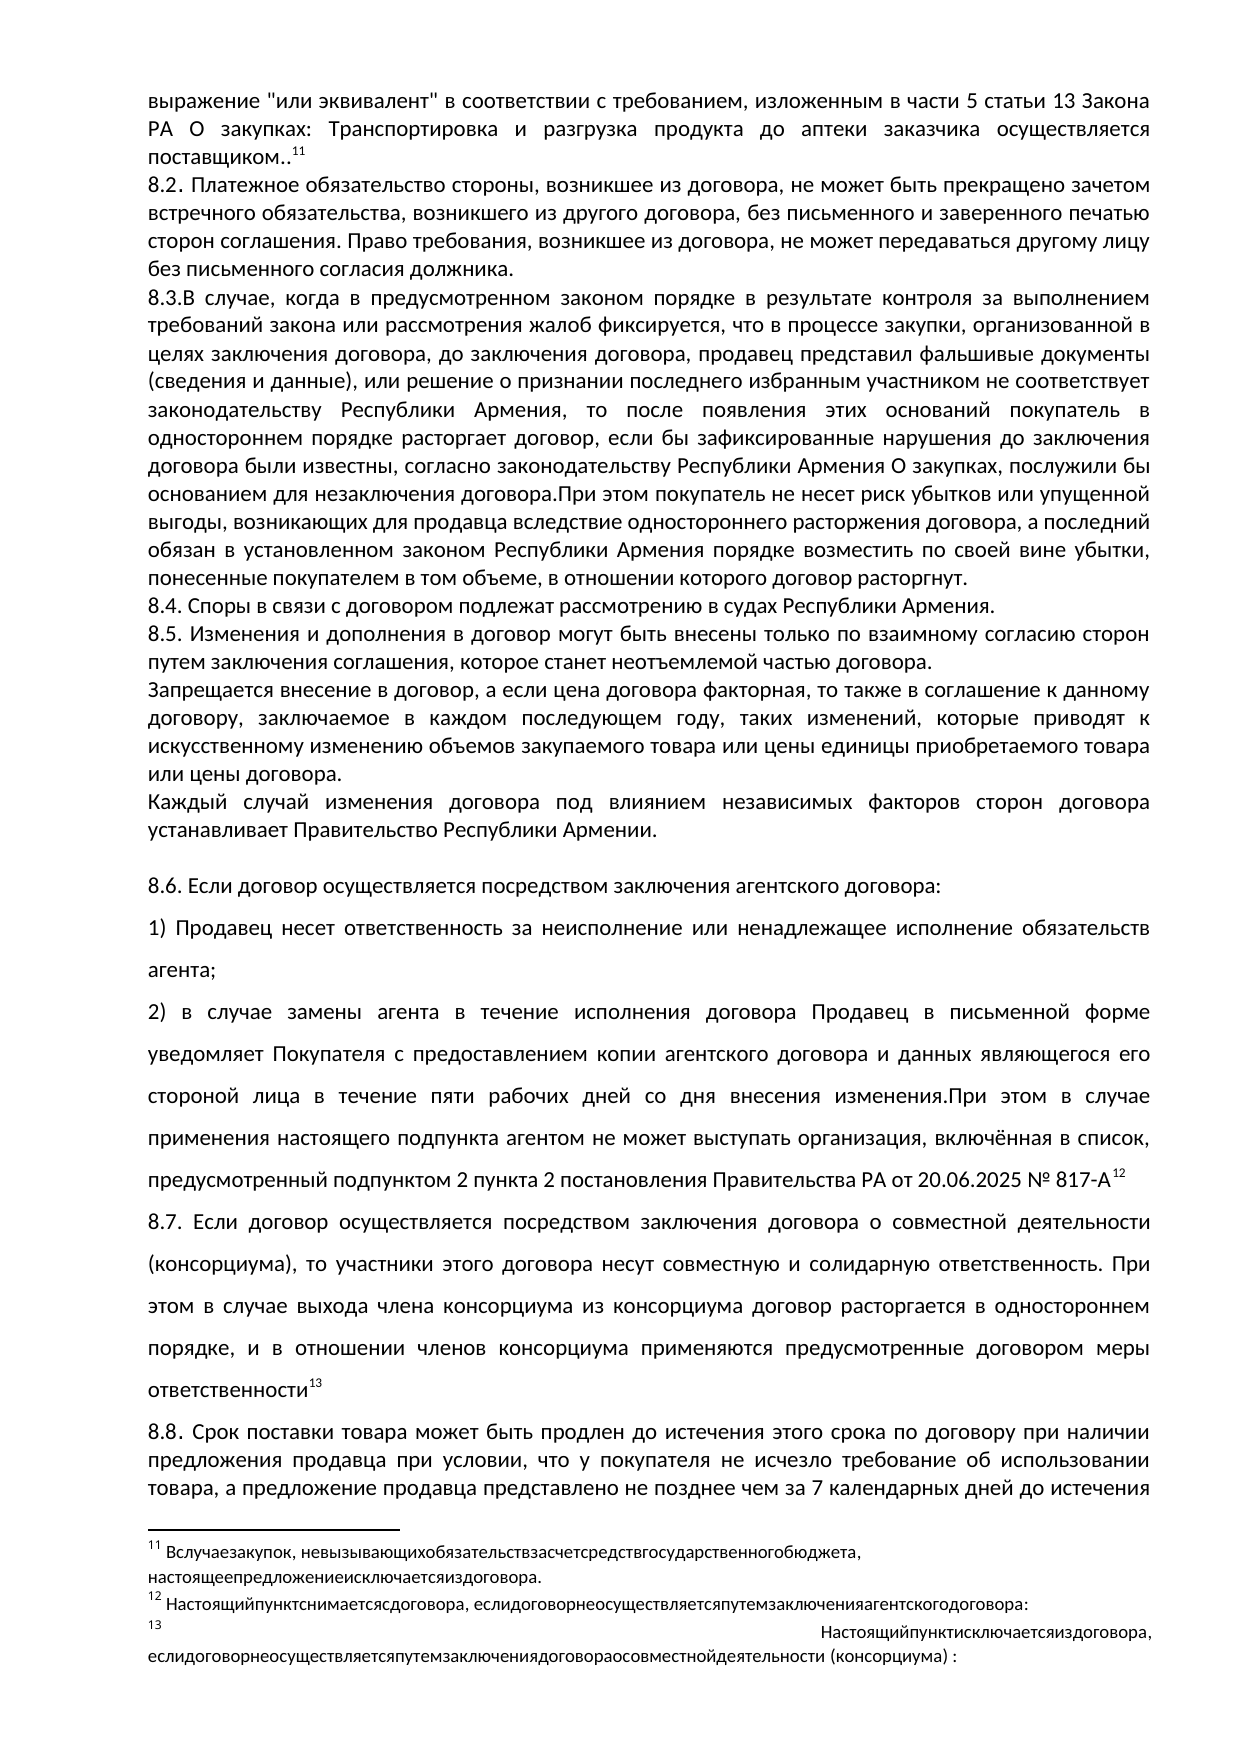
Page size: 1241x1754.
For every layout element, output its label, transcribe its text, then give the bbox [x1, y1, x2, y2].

text 8.3.В случае, когда в предусмотренном законом порядке в результате контроля за выполнением требований закона или рассмотрения жалоб фиксируется, что в процессе закупки, организованной в целях заключения договора, до заключения договора, продавец представил фальшивые документы (сведения и данные), или решение о признании последнего избранным участником не соответствует законодательству Республики Армения, то после появления этих оснований покупатель в одностороннем порядке расторгает договор, если бы зафиксированные нарушения до заключения договора были известны, согласно законодательству Республики Армения О закупках, послужили бы основанием для незаключения договора.При этом покупатель не несет риск убытков или упущенной выгоды, возникающих для продавца вследствие одностороннего расторжения договора, а последний обязан в установленном законом Республики Армения порядке возместить по своей вине убытки, понесенные покупателем в том объеме, в отношении которого договор расторгнут. [148, 283, 1152, 591]
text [148, 86, 1152, 171]
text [148, 1417, 1152, 1501]
text 8.5. Изменения и дополнения в договор могут быть внесены только по взаимному согласию сторон путем заключения соглашения, которое станет неотъемлемой частью договора. [148, 619, 1152, 675]
text 1) Продавец несет ответственность за неисполнение или ненадлежащее исполнение обязательств агента; [148, 913, 1152, 983]
text 8.4. Споры в связи с договором подлежат рассмотрению в судах Республики Армения. [148, 591, 1152, 619]
text Запрещается внесение в договор, а если цена договора факторная, то также в соглашение к данному договору, заключаемое в каждом последующем году, таких изменений, которые приводят к искусственному изменению объемов закупаемого товара или цены единицы приобретаемого товара или цены договора. [148, 675, 1152, 787]
text 8.6. Если договор осуществляется посредством заключения агентского договора: [148, 871, 1152, 899]
text Каждый случай изменения договора под влиянием независимых факторов сторон договора устанавливает Правительство Республики Армении. [148, 787, 1152, 843]
text 2) в случае замены агента в течение исполнения договора Продавец в письменной форме уведомляет Покупателя с предоставлением копии агентского договора и данных являющегося его стороной лица в течение пяти рабочих дней со дня внесения изменения.При этом в случае применения настоящего подпункта агентом не может выступать организация, включённая в список, предусмотренный подпунктом 2 пункта 2 постановления Правительства РА от 20.06.2025 № 817-А [148, 997, 1152, 1193]
text 8.2․ Платежное обязательство стороны, возникшее из договора, не может быть прекращено зачетом встречного обязательства, возникшего из другого договора, без письменного и заверенного печатью сторон соглашения. Право требования, возникшее из договора, не может передаваться другому лицу без письменного согласия должника. [148, 171, 1152, 283]
text 8.7. Если договор осуществляется посредством заключения договора о совместной деятельности (консорциума), то участники этого договора несут совместную и солидарную ответственность. При этом в случае выхода члена консорциума из консорциума договор расторгается в одностороннем порядке, и в отношении членов консорциума применяются предусмотренные договором меры ответственности [148, 1207, 1152, 1403]
